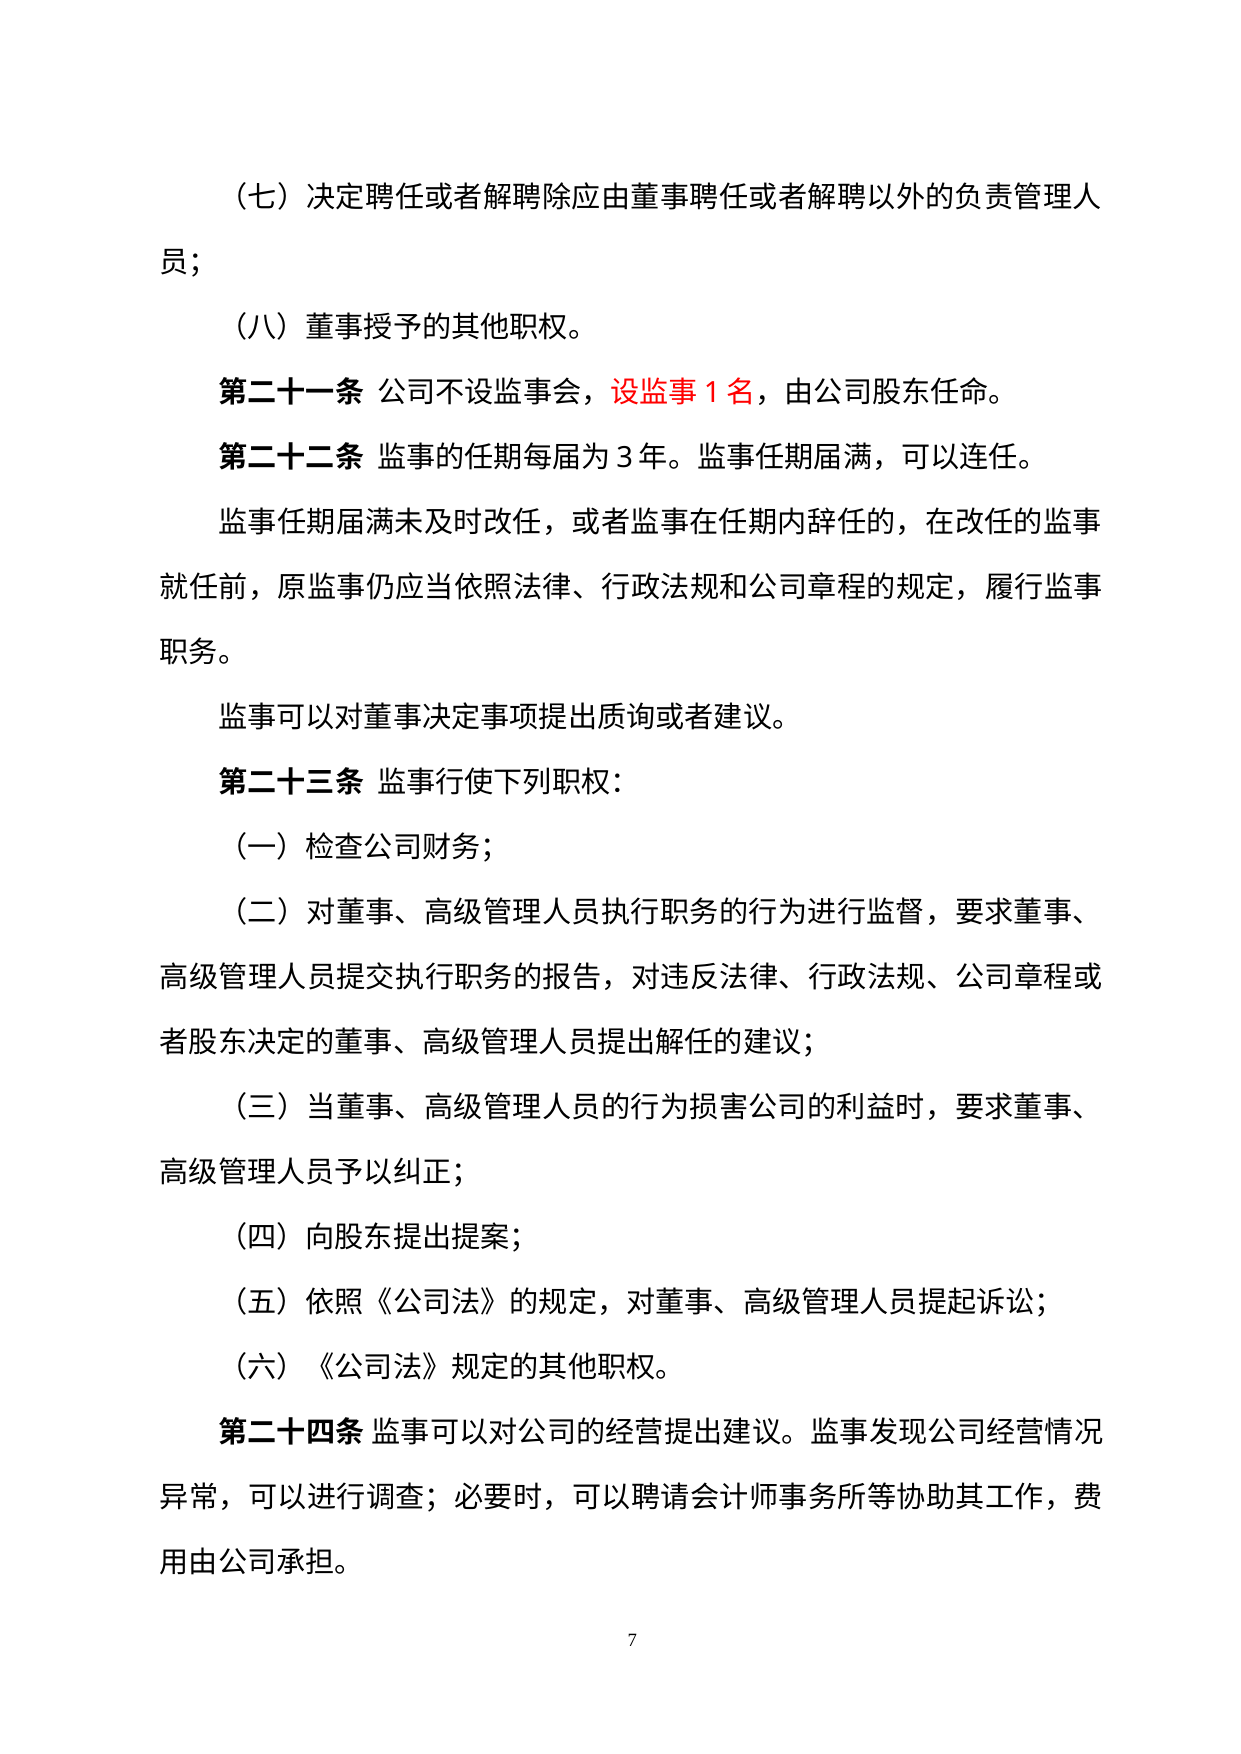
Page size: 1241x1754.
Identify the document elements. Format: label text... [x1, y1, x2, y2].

text （五）依照《公司法》的规定，对董事、高级管理人员提起诉讼； [159, 1267, 1104, 1332]
text （二）对董事、高级管理人员执行职务的行为进行监督，要求董事、高级管理人员提交执行职务的报告，对违反法律、行政法规、公司章程或者股东决定的董事、高级管理人员提出解任的建议； [159, 877, 1104, 1072]
text 第二十四条 监事可以对公司的经营提出建议。监事发现公司经营情况异常，可以进行调查；必要时，可以聘请会计师事务所等协助其工作，费用由公司承担。 [159, 1397, 1104, 1592]
text （三）当董事、高级管理人员的行为损害公司的利益时，要求董事、高级管理人员予以纠正； [159, 1072, 1104, 1202]
text （四）向股东提出提案； [159, 1202, 1104, 1267]
text （七）决定聘任或者解聘除应由董事聘任或者解聘以外的负责管理人员； [159, 162, 1104, 292]
text 第二十一条 公司不设监事会，设监事1名，由公司股东任命。 [159, 357, 1104, 422]
text 第二十三条 监事行使下列职权： [159, 747, 1104, 812]
text 监事任期届满未及时改任，或者监事在任期内辞任的，在改任的监事就任前，原监事仍应当依照法律、行政法规和公司章程的规定，履行监事职务。 [159, 487, 1104, 682]
text （一）检查公司财务； [159, 812, 1104, 877]
text 第二十二条 监事的任期每届为3年。监事任期届满，可以连任。 [159, 422, 1104, 487]
text 监事可以对董事决定事项提出质询或者建议。 [159, 682, 1104, 747]
text （八）董事授予的其他职权。 [159, 292, 1104, 357]
text （六）《公司法》规定的其他职权。 [159, 1332, 1104, 1397]
